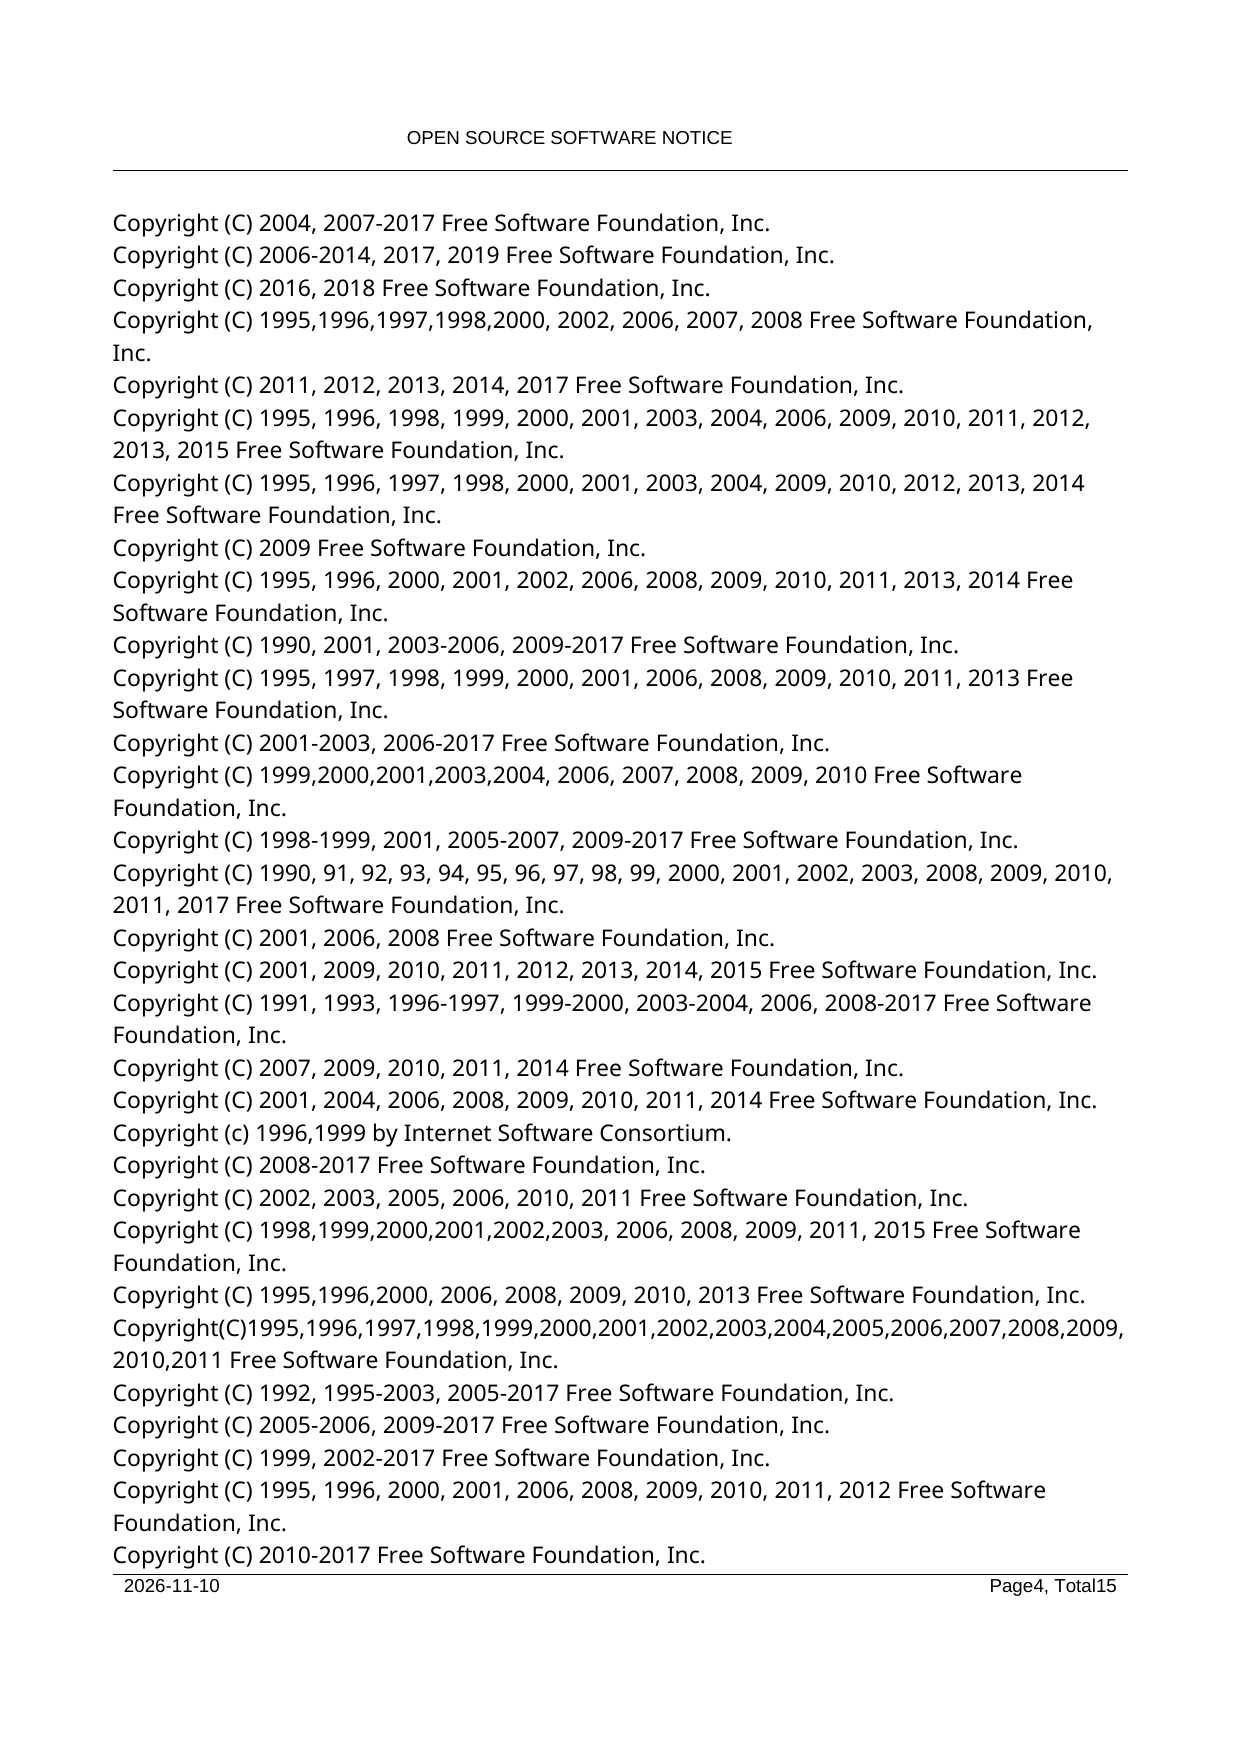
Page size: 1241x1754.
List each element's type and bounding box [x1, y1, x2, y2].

text [112, 206, 1128, 1571]
